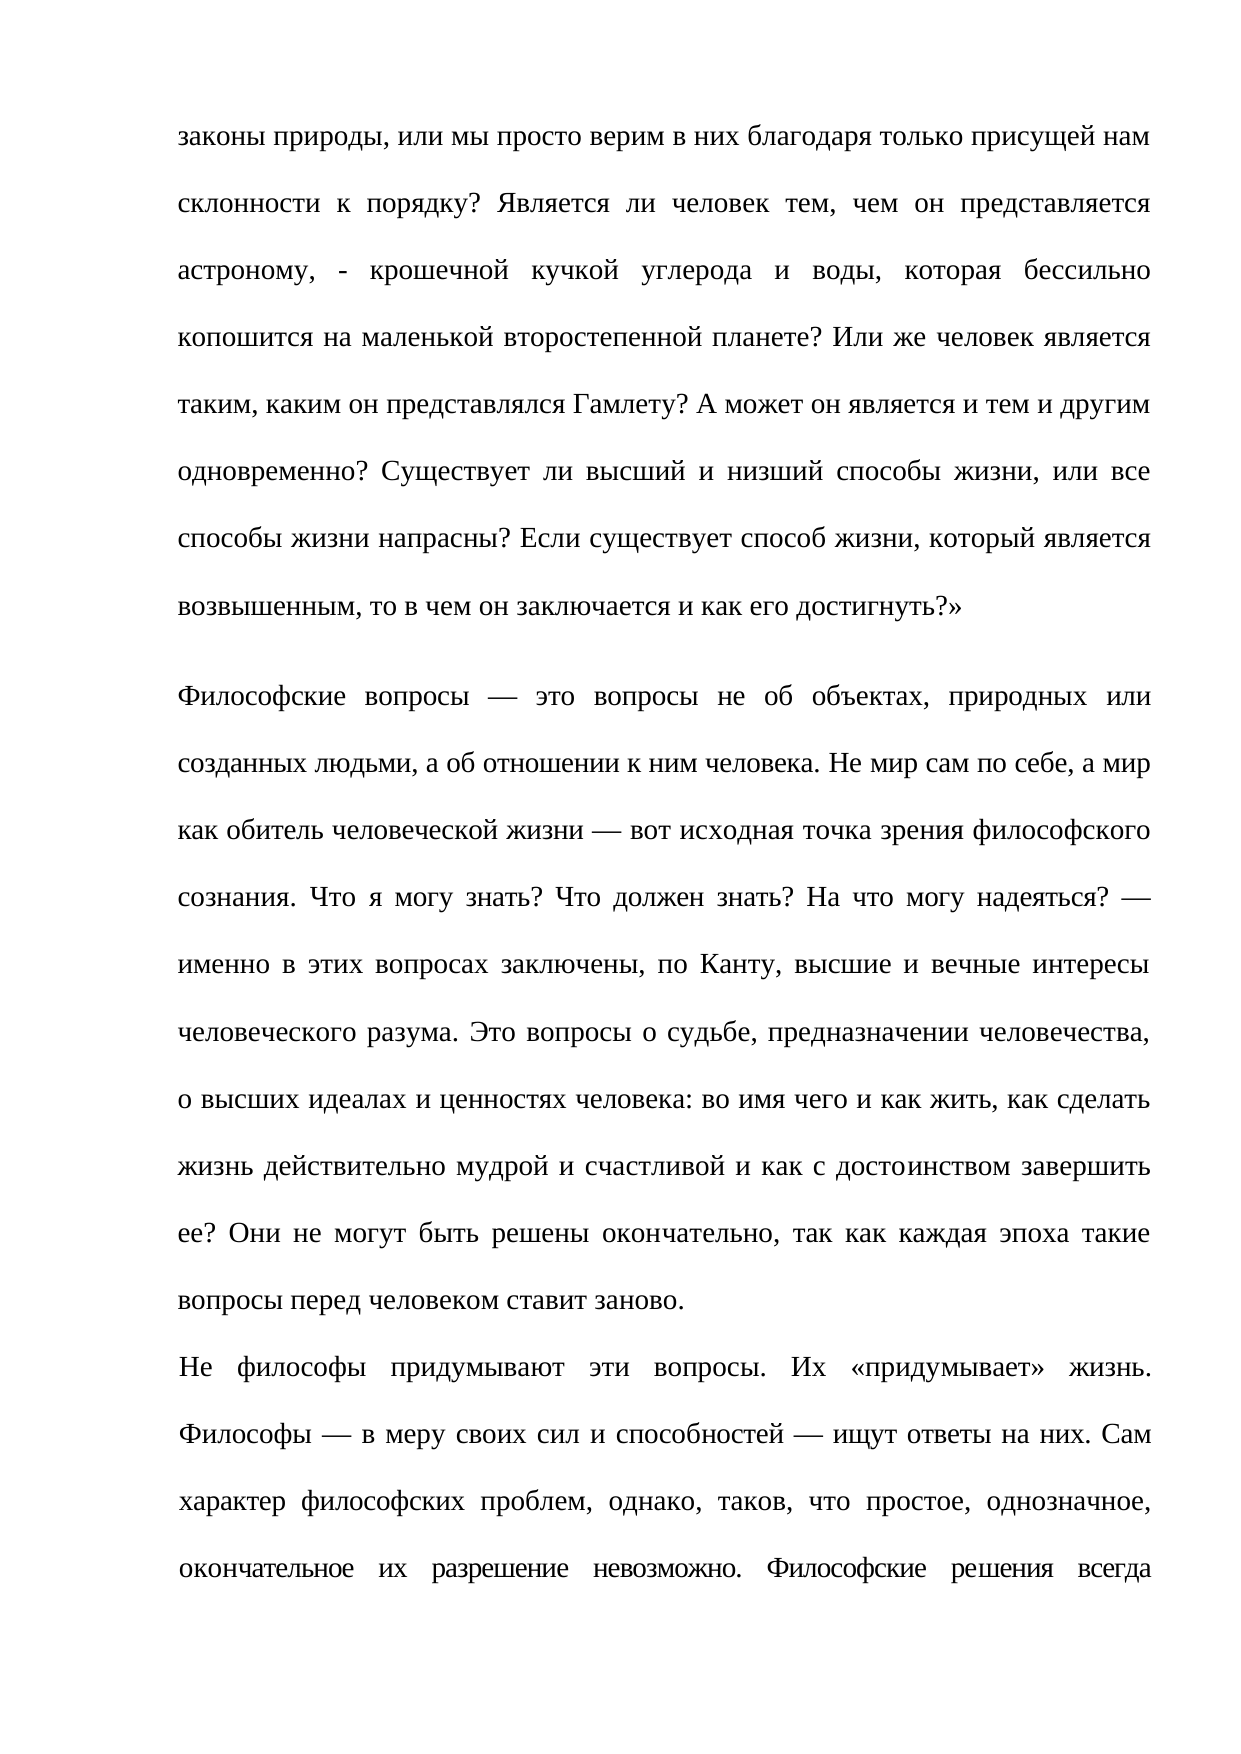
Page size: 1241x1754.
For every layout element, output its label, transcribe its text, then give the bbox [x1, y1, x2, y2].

text Философские вопросы — это вопросы не об объектах, природных или созданных людьми, а об отношении к ним человека. Не мир сам по себе, а мир как обитель человеческой жизни — вот исходная точка зрения философского сознания. Что я могу знать? Что должен знать? На что могу надеяться? — именно в этих вопросах заключены, по Канту, высшие и вечные интересы человеческого разума. Это вопросы о судьбе, предназначении человечества, о высших идеалах и ценностях человека: во имя чего и как жить, как сделать жизнь действительно мудрой и счастливой и как с достоинством завершить ее? Они не могут быть решены окончательно, так как каждая эпоха такие вопросы перед человеком ставит заново. [177, 678, 1151, 1316]
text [179, 1349, 1152, 1584]
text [177, 118, 1152, 621]
